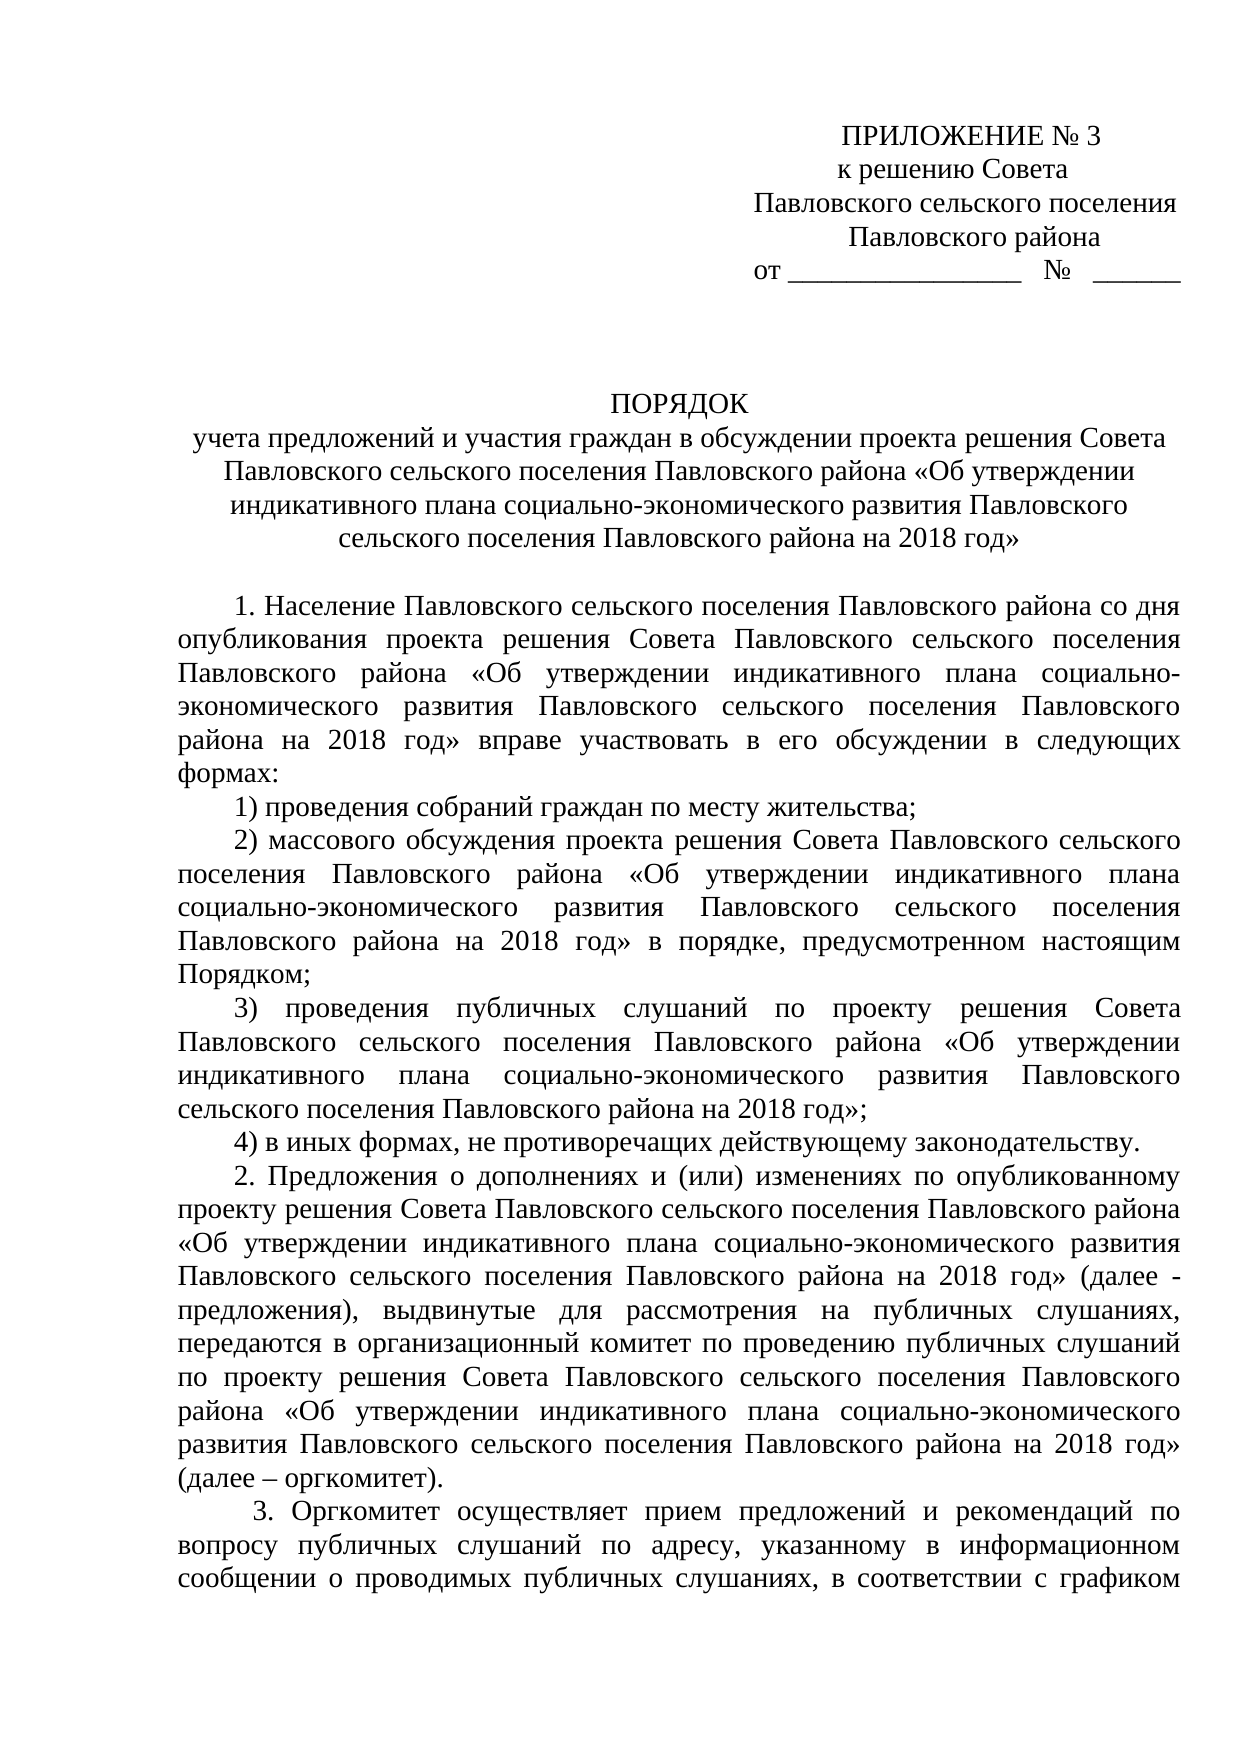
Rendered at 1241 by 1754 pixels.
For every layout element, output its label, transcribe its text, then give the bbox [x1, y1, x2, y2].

text к решению Совета [177, 152, 1181, 185]
text ПРИЛОЖЕНИЕ № 3 [177, 118, 1181, 152]
text 2. Предложения о дополнениях и (или) изменениях по опубликованному проекту решения Совета Павловского сельского поселения Павловского района «Об утверждении индикативного плана социально-экономического развития Павловского сельского поселения Павловского района на 2018 год» (далее - предложения), выдвинутые для рассмотрения на публичных слушаниях, передаются в организационный комитет по проведению публичных слушаний по проекту решения Совета Павловского сельского поселения Павловского района «Об утверждении индикативного плана социально-экономического развития Павловского сельского поселения Павловского района на 2018 год» (далее – оргкомитет). [177, 1158, 1181, 1493]
text 1) проведения собраний граждан по месту жительства; [177, 789, 1181, 822]
text Павловского района [177, 219, 1181, 252]
text от ________________ № ______ [177, 252, 1181, 286]
text учета предложений и участия граждан в обсуждении проекта решения Совета Павловского сельского поселения Павловского района «Об утверждении индикативного плана социально-экономического развития Павловского сельского поселения Павловского района на 2018 год» [177, 420, 1181, 554]
text 1. Население Павловского сельского поселения Павловского района со дня опубликования проекта решения Совета Павловского сельского поселения Павловского района «Об утверждении индикативного плана социально-экономического развития Павловского сельского поселения Павловского района на 2018 год» вправе участвовать в его обсуждении в следующих формах: [177, 588, 1181, 789]
text 4) в иных формах, не противоречащих действующему законодательству. [177, 1124, 1181, 1158]
text Павловского сельского поселения [177, 185, 1181, 219]
text 3) проведения публичных слушаний по проекту решения Совета Павловского сельского поселения Павловского района «Об утверждении индикативного плана социально-экономического развития Павловского сельского поселения Павловского района на 2018 год»; [177, 990, 1181, 1124]
text 2) массового обсуждения проекта решения Совета Павловского сельского поселения Павловского района «Об утверждении индикативного плана социально-экономического развития Павловского сельского поселения Павловского района на 2018 год» в порядке, предусмотренном настоящим Порядком; [177, 822, 1181, 990]
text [177, 1493, 1181, 1594]
text ПОРЯДОК [177, 386, 1181, 420]
